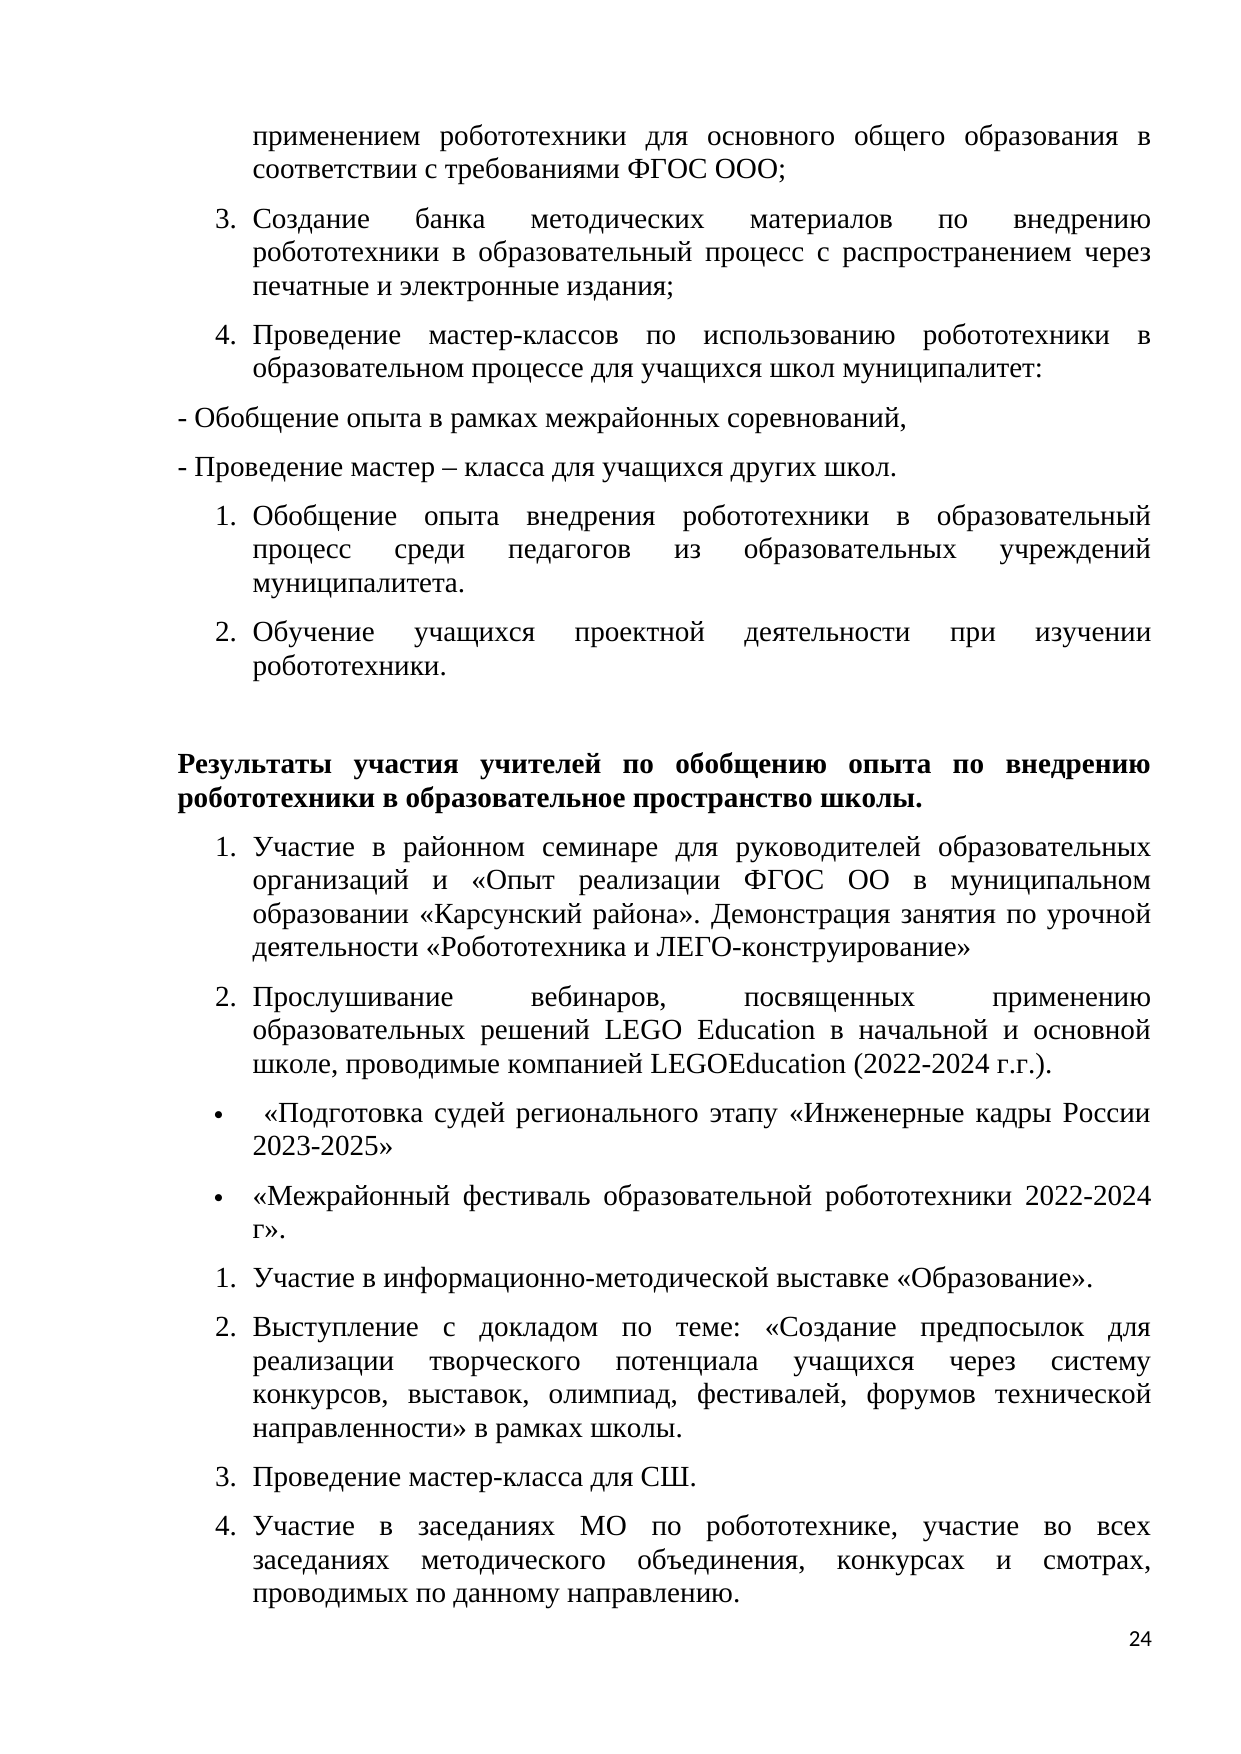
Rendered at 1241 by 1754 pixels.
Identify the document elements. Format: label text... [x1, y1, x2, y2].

list Обучение учащихся проектной деятельности при изучении робототехники. [215, 614, 1152, 681]
list Выступление с докладом по теме: «Создание предпосылок для реализации творческого потенциала учащихся через систему конкурсов, выставок, олимпиад, фестивалей, форумов технической направленности» в рамках школы. [215, 1309, 1152, 1444]
text Результаты участия учителей по обобщению опыта по внедрению робототехники в образовательное пространство школы. [177, 746, 1152, 813]
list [215, 118, 1152, 185]
text - Проведение мастер – класса для учащихся других школ. [177, 449, 1152, 482]
list Проведение мастер-класса для СШ. [215, 1459, 1152, 1493]
list Участие в информационно-методической выставке «Образование». [215, 1260, 1152, 1294]
list Создание банка методических материалов по внедрению робототехники в образовательный процесс с распространением через печатные и электронные издания; [215, 201, 1152, 301]
list Обобщение опыта внедрения робототехники в образовательный процесс среди педагогов из образовательных учреждений муниципалитета. [215, 498, 1152, 599]
text - Обобщение опыта в рамках межрайонных соревнований, [177, 400, 1152, 433]
list Прослушивание вебинаров, посвященных применению образовательных решений LEGO Education в начальной и основной школе, проводимые компанией LEGOEducation (2022-2024 г.г.). [215, 979, 1152, 1079]
list Участие в районном семинаре для руководителей образовательных организаций и «Опыт реализации ФГОС ОО в муниципальном образовании «Карсунский района». Демонстрация занятия по урочной деятельности «Робототехника и ЛЕГО-конструирование» [215, 829, 1152, 963]
list «Подготовка судей регионального этапу «Инженерные кадры России 2023-2025» [215, 1095, 1152, 1162]
list Участие в заседаниях МО по робототехнике, участие во всех заседаниях методического объединения, конкурсах и смотрах, проводимых по данному направлению. [215, 1508, 1152, 1609]
list «Межрайонный фестиваль образовательной робототехники 2022-2024 г». [215, 1178, 1152, 1245]
list Проведение мастер-классов по использованию робототехники в образовательном процессе для учащихся школ муниципалитет: [215, 317, 1152, 384]
